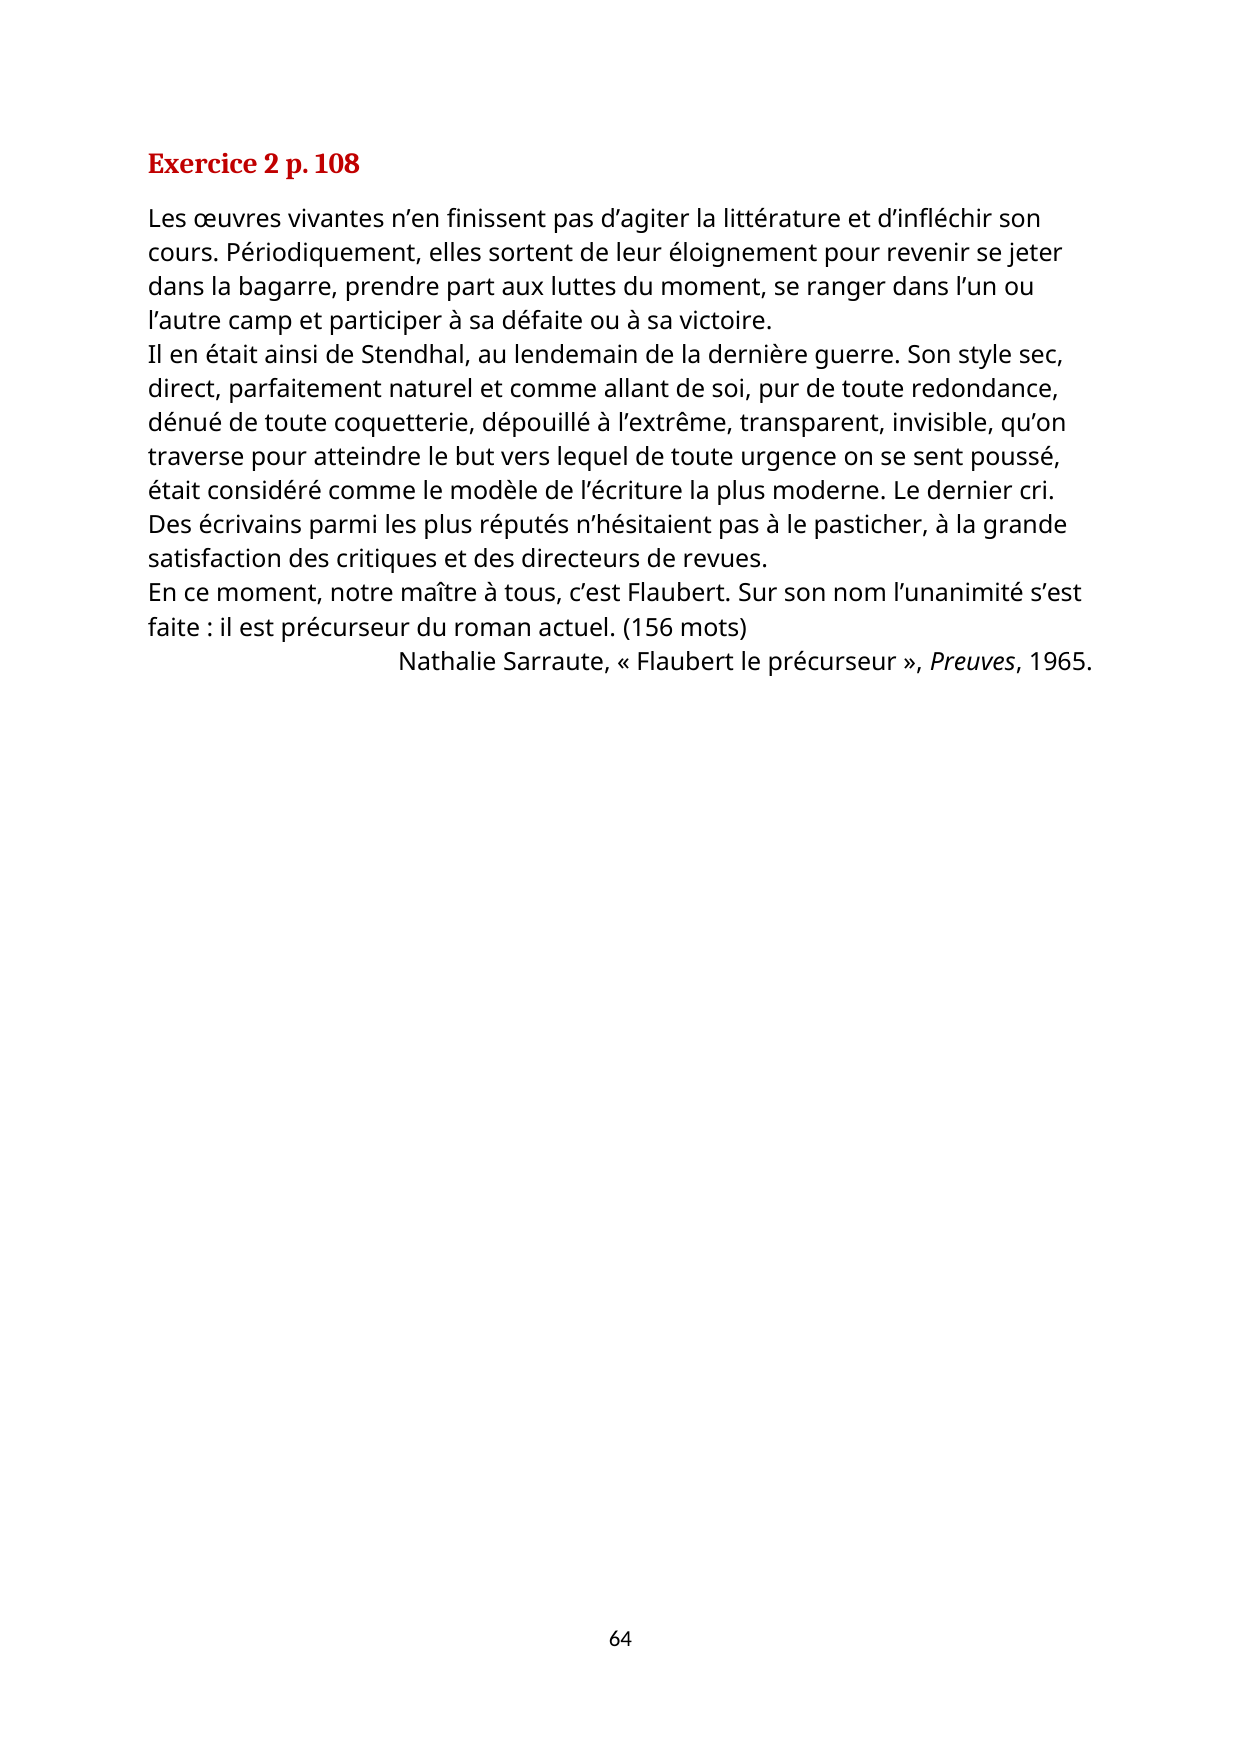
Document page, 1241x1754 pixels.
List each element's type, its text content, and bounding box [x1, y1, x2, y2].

text l’autre camp et participer à sa défaite ou à sa victoire. [148, 303, 1093, 337]
text Des écrivains parmi les plus réputés n’hésitaient pas à le pasticher, à la grande [148, 507, 1093, 541]
text Il en était ainsi de Stendhal, au lendemain de la dernière guerre. Son style sec, [148, 337, 1093, 371]
text direct, parfaitement naturel et comme allant de soi, pur de toute redondance, [148, 371, 1093, 405]
text dans la bagarre, prendre part aux luttes du moment, se ranger dans l’un ou [148, 268, 1093, 303]
text cours. Périodiquement, elles sortent de leur éloignement pour revenir se jeter [148, 234, 1093, 268]
text faite : il est précurseur du roman actuel. (156 mots) [148, 609, 1093, 643]
text était considéré comme le modèle de l’écriture la plus moderne. Le dernier cri. [148, 473, 1093, 507]
text Nathalie Sarraute, « Flaubert le précurseur », Preuves, 1965. [148, 643, 1093, 677]
text Exercice 2 p. 108 [148, 148, 1093, 181]
text satisfaction des critiques et des directeurs de revues. [148, 541, 1093, 575]
text traverse pour atteindre le but vers lequel de toute urgence on se sent poussé, [148, 439, 1093, 473]
text dénué de toute coquetterie, dépouillé à l’extrême, transparent, invisible, qu’on [148, 405, 1093, 439]
text Les œuvres vivantes n’en finissent pas d’agiter la littérature et d’infléchir son [148, 200, 1093, 234]
text En ce moment, notre maître à tous, c’est Flaubert. Sur son nom l’unanimité s’est [148, 575, 1093, 609]
